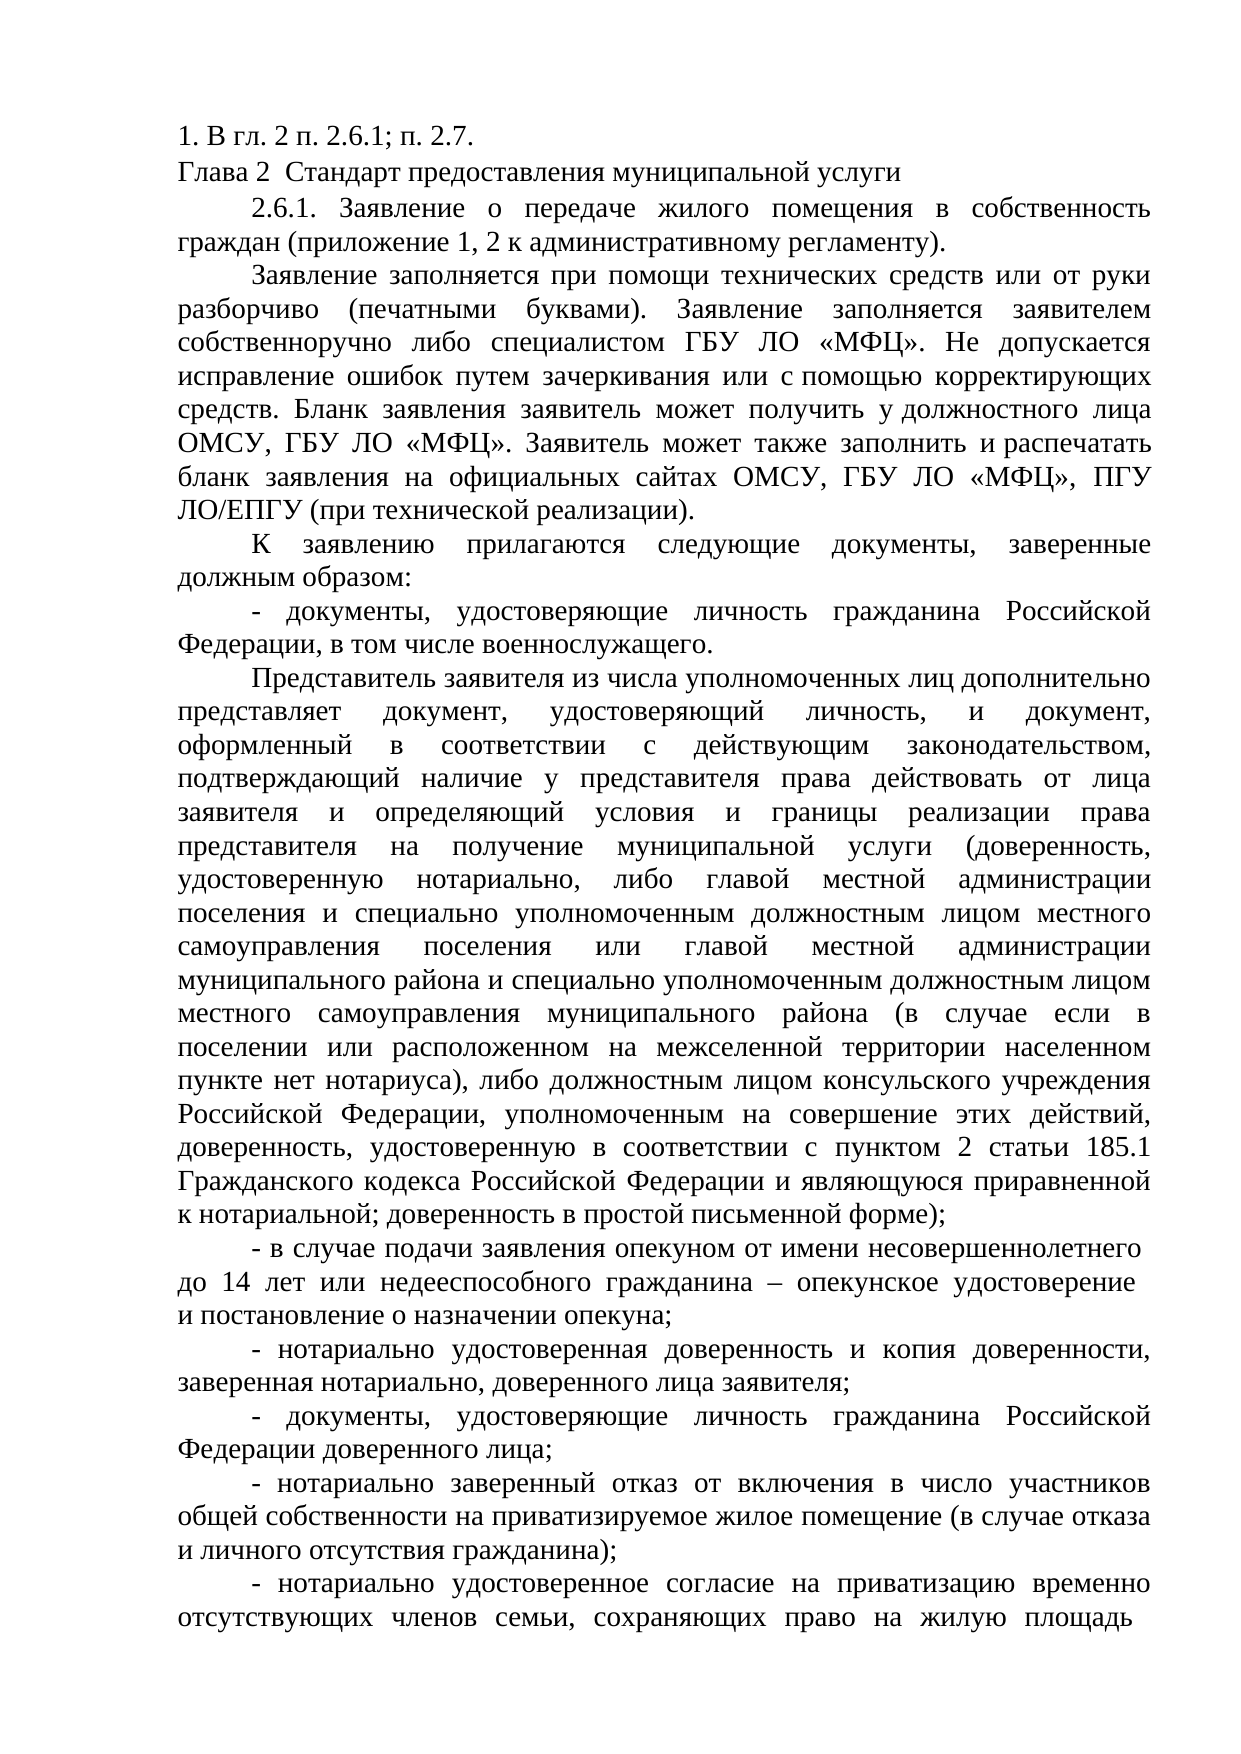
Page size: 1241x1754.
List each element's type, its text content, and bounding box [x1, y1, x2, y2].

text - в случае подачи заявления опекуном от имени несовершеннолетнего до 14 лет или недееспособного гражданина – опекунское удостоверение и постановление о назначении опекуна; [177, 1230, 1152, 1331]
text Представитель заявителя из числа уполномоченных лиц дополнительно представляет документ, удостоверяющий личность, и документ, оформленный в соответствии с действующим законодательством, подтверждающий наличие у представителя права действовать от лица заявителя и определяющий условия и границы реализации права представителя на получение муниципальной услуги (доверенность, удостоверенную нотариально, либо главой местной администрации поселения и специально уполномоченным должностным лицом местного самоуправления поселения или главой местной администрации муниципального района и специально уполномоченным должностным лицом местного самоуправления муниципального района (в случае если в поселении или расположенном на межселенной территории населенном пункте нет нотариуса), либо должностным лицом консульского учреждения Российской Федерации, уполномоченным на совершение этих действий, доверенность, удостоверенную в соответствии с пунктом 2 статьи 185.1 Гражданского кодекса Российской Федерации и являющуюся приравненной к нотариальной; доверенность в простой письменной форме); [177, 660, 1152, 1230]
text - нотариально удостоверенная доверенность и копия доверенности, заверенная нотариально, доверенного лица заявителя; [177, 1331, 1152, 1398]
list - нотариально заверенный отказ от включения в число участников общей собственности на приватизируемое жилое помещение (в случае отказа и личного отсутствия гражданина); [177, 1465, 1152, 1566]
text 1. В гл. 2 п. 2.6.1; п. 2.7. [177, 118, 1152, 152]
text - документы, удостоверяющие личность гражданина Российской Федерации, в том числе военнослужащего. [177, 593, 1152, 660]
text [177, 1566, 1152, 1633]
text Заявление заполняется при помощи технических средств или от руки разборчиво (печатными буквами). Заявление заполняется заявителем собственноручно либо специалистом ГБУ ЛО «МФЦ». Не допускается исправление ошибок путем зачеркивания или с помощью корректирующих средств. Бланк заявления заявитель может получить у должностного лица ОМСУ, ГБУ ЛО «МФЦ». Заявитель может также заполнить и распечатать бланк заявления на официальных сайтах ОМСУ, ГБУ ЛО «МФЦ», ПГУ ЛО/ЕПГУ (при технической реализации). [177, 257, 1152, 526]
text К заявлению прилагаются следующие документы, заверенные должным образом: [177, 526, 1152, 593]
text Глава 2 Стандарт предоставления муниципальной услуги [177, 154, 1152, 188]
text - документы, удостоверяющие личность гражданина Российской Федерации доверенного лица; [177, 1398, 1152, 1465]
text 2.6.1. Заявление о передаче жилого помещения в собственность граждан (приложение 1, 2 к административному регламенту). [177, 190, 1152, 257]
